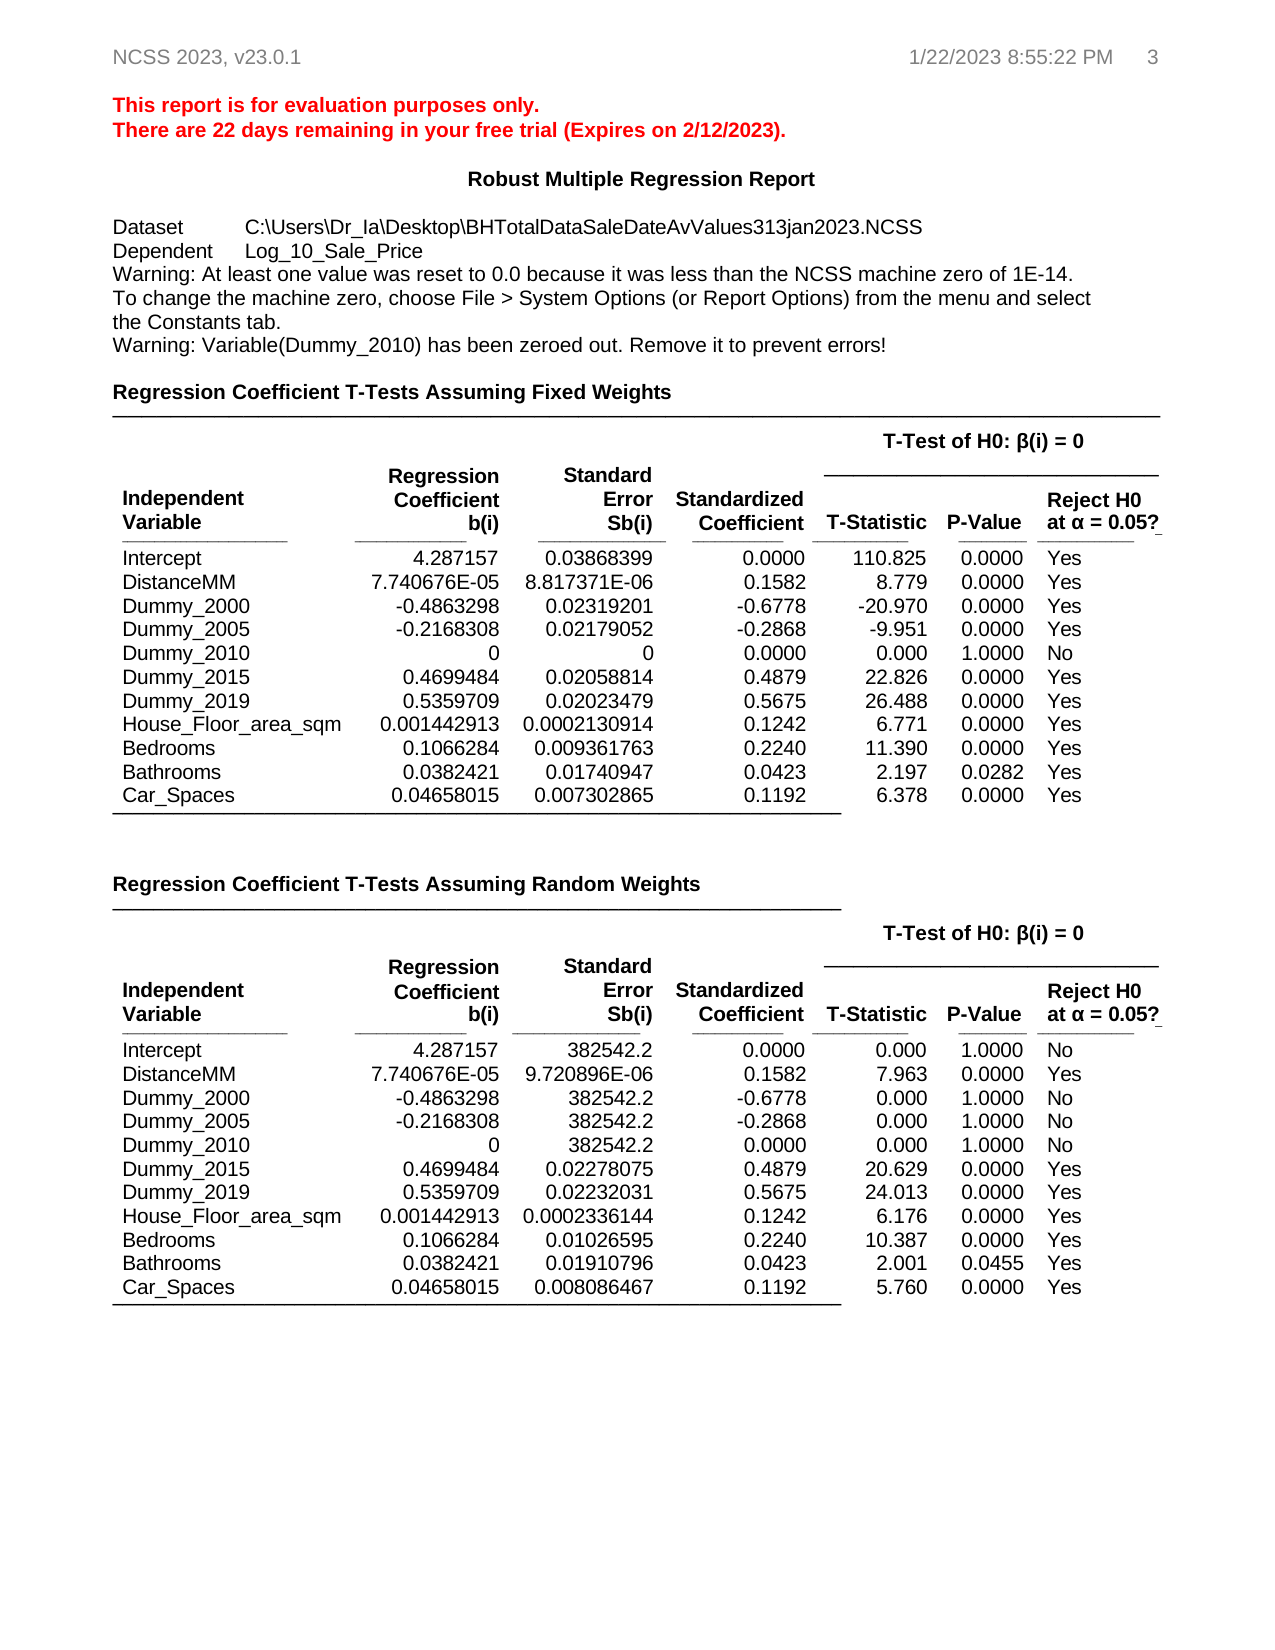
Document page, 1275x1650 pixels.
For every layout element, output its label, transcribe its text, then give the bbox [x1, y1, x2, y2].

text T-Test of H0: β(i) = 0 [883, 921, 1181, 945]
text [112, 404, 1181, 428]
text T-Test of H0: β(i) = 0 [883, 429, 1181, 453]
text ──────────────────────────────────────────────────────────────────────── [112, 896, 1181, 920]
text Regression Coefficient T-Tests Assuming Fixed Weights [112, 381, 1181, 404]
text ──────────────────────────────────────────────────────────────────────── [112, 800, 1181, 824]
text Regression Coefficient T-Tests Assuming Random Weights [112, 872, 1181, 896]
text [112, 1292, 1181, 1316]
